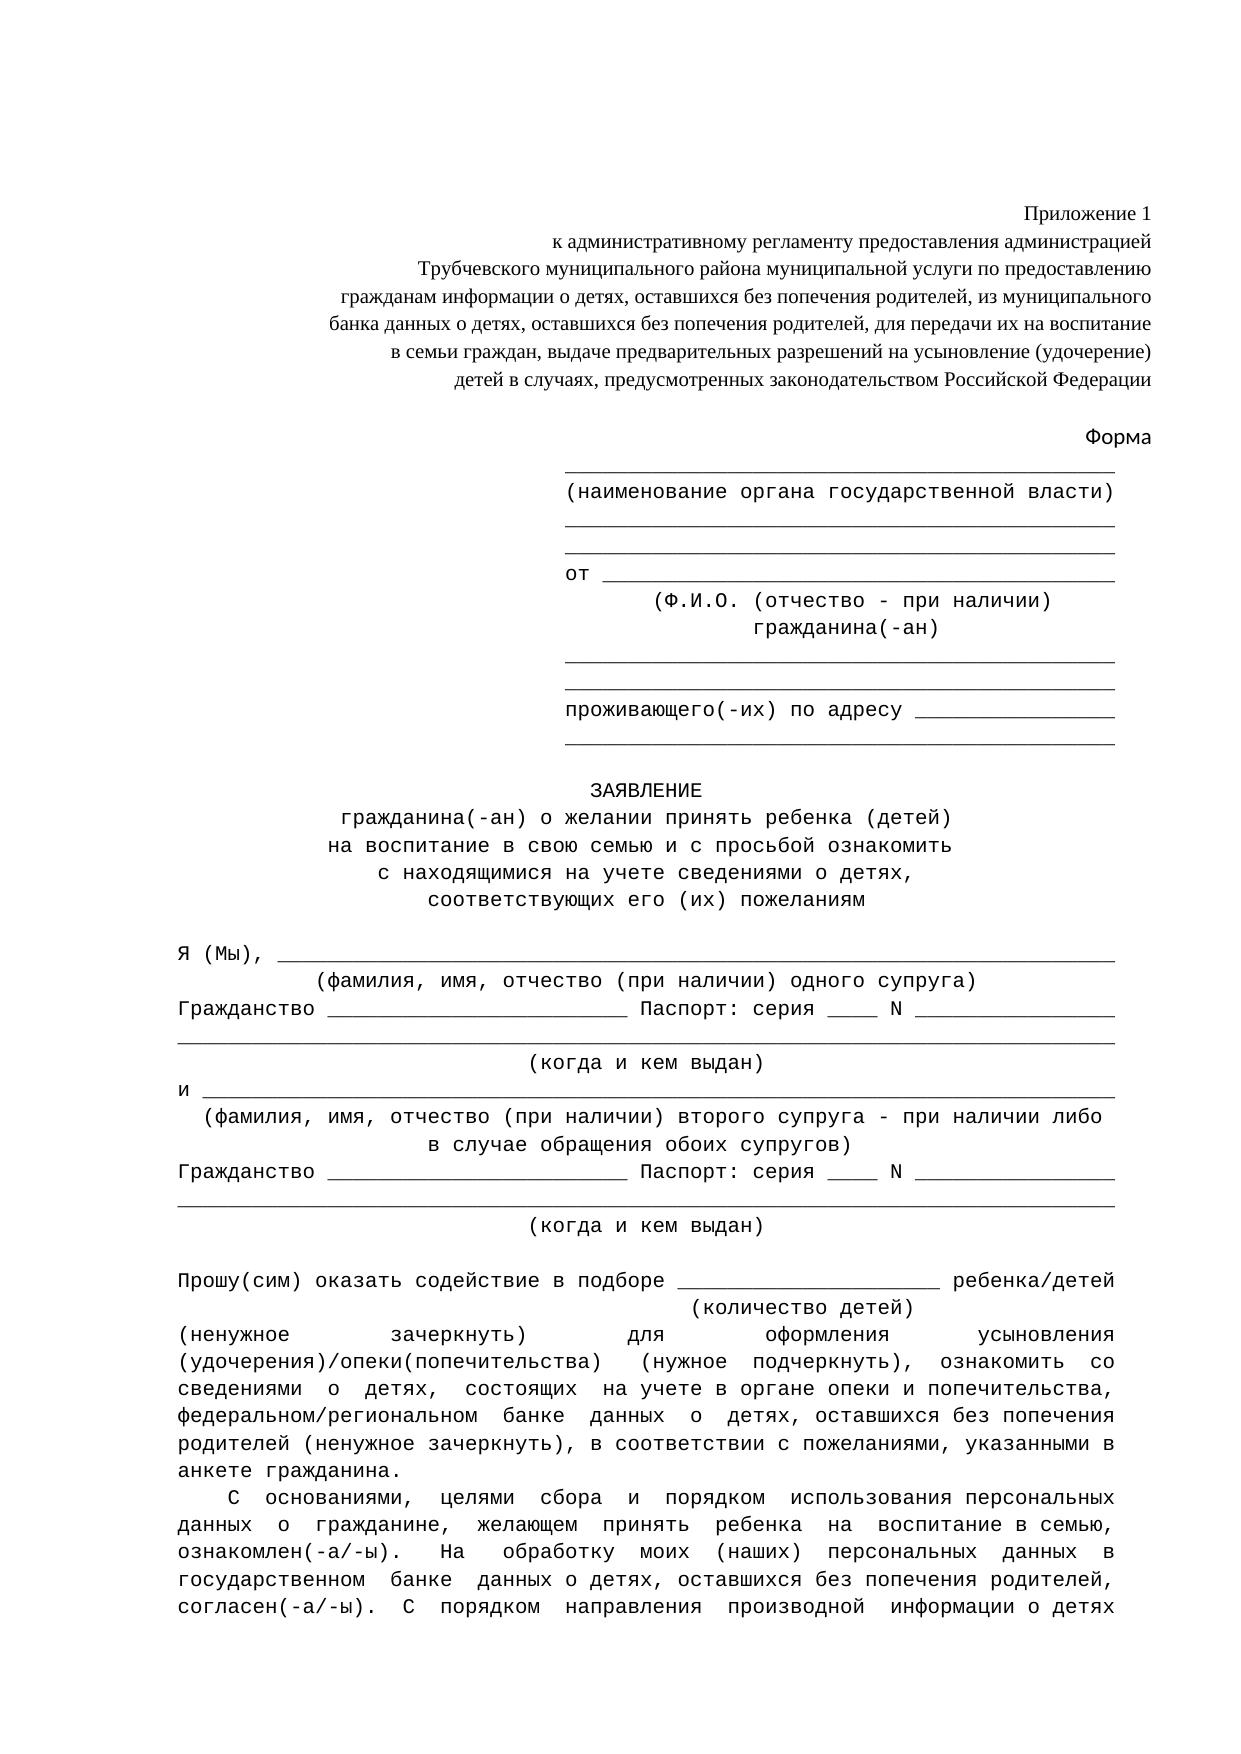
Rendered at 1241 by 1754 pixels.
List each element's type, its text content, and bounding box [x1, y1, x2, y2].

text ____________________________________________ [177, 536, 1152, 559]
text Трубчевского муниципального района муниципальной услуги по предоставлению [177, 256, 1152, 280]
text от _________________________________________ [177, 563, 1152, 586]
text (фамилия, имя, отчество (при наличии) второго супруга - при наличии либо [177, 1106, 1152, 1130]
text ___________________________________________________________________________ [177, 1025, 1152, 1048]
text проживающего(-их) по адресу ________________ [177, 699, 1152, 722]
text Прошу(сим) оказать содействие в подборе _____________________ ребенка/детей [177, 1269, 1152, 1293]
text Я (Мы), ___________________________________________________________________ [177, 943, 1152, 967]
text Приложение 1 [177, 201, 1152, 225]
text Гражданство ________________________ Паспорт: серия ____ N ________________ [177, 1161, 1152, 1184]
text банка данных о детях, оставшихся без попечения родителей, для передачи их на воспитание [177, 311, 1152, 335]
text Форма [177, 422, 1152, 450]
text ____________________________________________ [177, 508, 1152, 532]
text (когда и кем выдан) [177, 1052, 1152, 1076]
text ____________________________________________ [177, 644, 1152, 668]
text сведениями о детях, состоящих на учете в органе опеки и попечительства, [177, 1378, 1152, 1402]
text детей в случаях, предусмотренных законодательством Российской Федерации [177, 367, 1152, 391]
text в семьи граждан, выдаче предварительных разрешений на усыновление (удочерение) [177, 339, 1152, 363]
text С основаниями, целями сбора и порядком использования персональных [177, 1487, 1152, 1511]
text (фамилия, имя, отчество (при наличии) одного супруга) [177, 971, 1152, 994]
text ____________________________________________ [177, 454, 1152, 478]
text федеральном/региональном банке данных о детях, оставшихся без попечения [177, 1406, 1152, 1429]
text соответствующих его (их) пожеланиям [177, 889, 1152, 913]
text данных о гражданине, желающем принять ребенка на воспитание в семью, [177, 1514, 1152, 1538]
text гражданина(-ан) о желании принять ребенка (детей) [177, 807, 1152, 831]
text (когда и кем выдан) [177, 1215, 1152, 1239]
text (удочерения)/опеки(попечительства) (нужное подчеркнуть), ознакомить со [177, 1351, 1152, 1375]
text (Ф.И.О. (отчество - при наличии) [177, 590, 1152, 613]
text гражданина(-ан) [177, 617, 1152, 641]
text и _________________________________________________________________________ [177, 1079, 1152, 1103]
text гражданам информации о детях, оставшихся без попечения родителей, из муниципального [177, 284, 1152, 308]
text с находящимися на учете сведениями о детях, [177, 862, 1152, 885]
text к административному регламенту предоставления администрацией [177, 228, 1152, 253]
text ознакомлен(-а/-ы). На обработку моих (наших) персональных данных в [177, 1541, 1152, 1565]
text согласен(-а/-ы). С порядком направления производной информации о детях [177, 1596, 1152, 1619]
text ___________________________________________________________________________ [177, 1188, 1152, 1212]
text на воспитание в свою семью и с просьбой ознакомить [177, 834, 1152, 858]
text родителей (ненужное зачеркнуть), в соответствии с пожеланиями, указанными в [177, 1433, 1152, 1456]
text Гражданство ________________________ Паспорт: серия ____ N ________________ [177, 998, 1152, 1021]
text государственном банке данных о детях, оставшихся без попечения родителей, [177, 1569, 1152, 1592]
text ____________________________________________ [177, 726, 1152, 749]
text в случае обращения обоих супругов) [177, 1134, 1152, 1157]
text (наименование органа государственной власти) [177, 481, 1152, 505]
text ____________________________________________ [177, 671, 1152, 695]
text анкете гражданина. [177, 1460, 1152, 1483]
text (количество детей) [177, 1297, 1152, 1320]
text (ненужное зачеркнуть) для оформления усыновления [177, 1324, 1152, 1348]
text ЗАЯВЛЕНИЕ [177, 780, 1152, 804]
